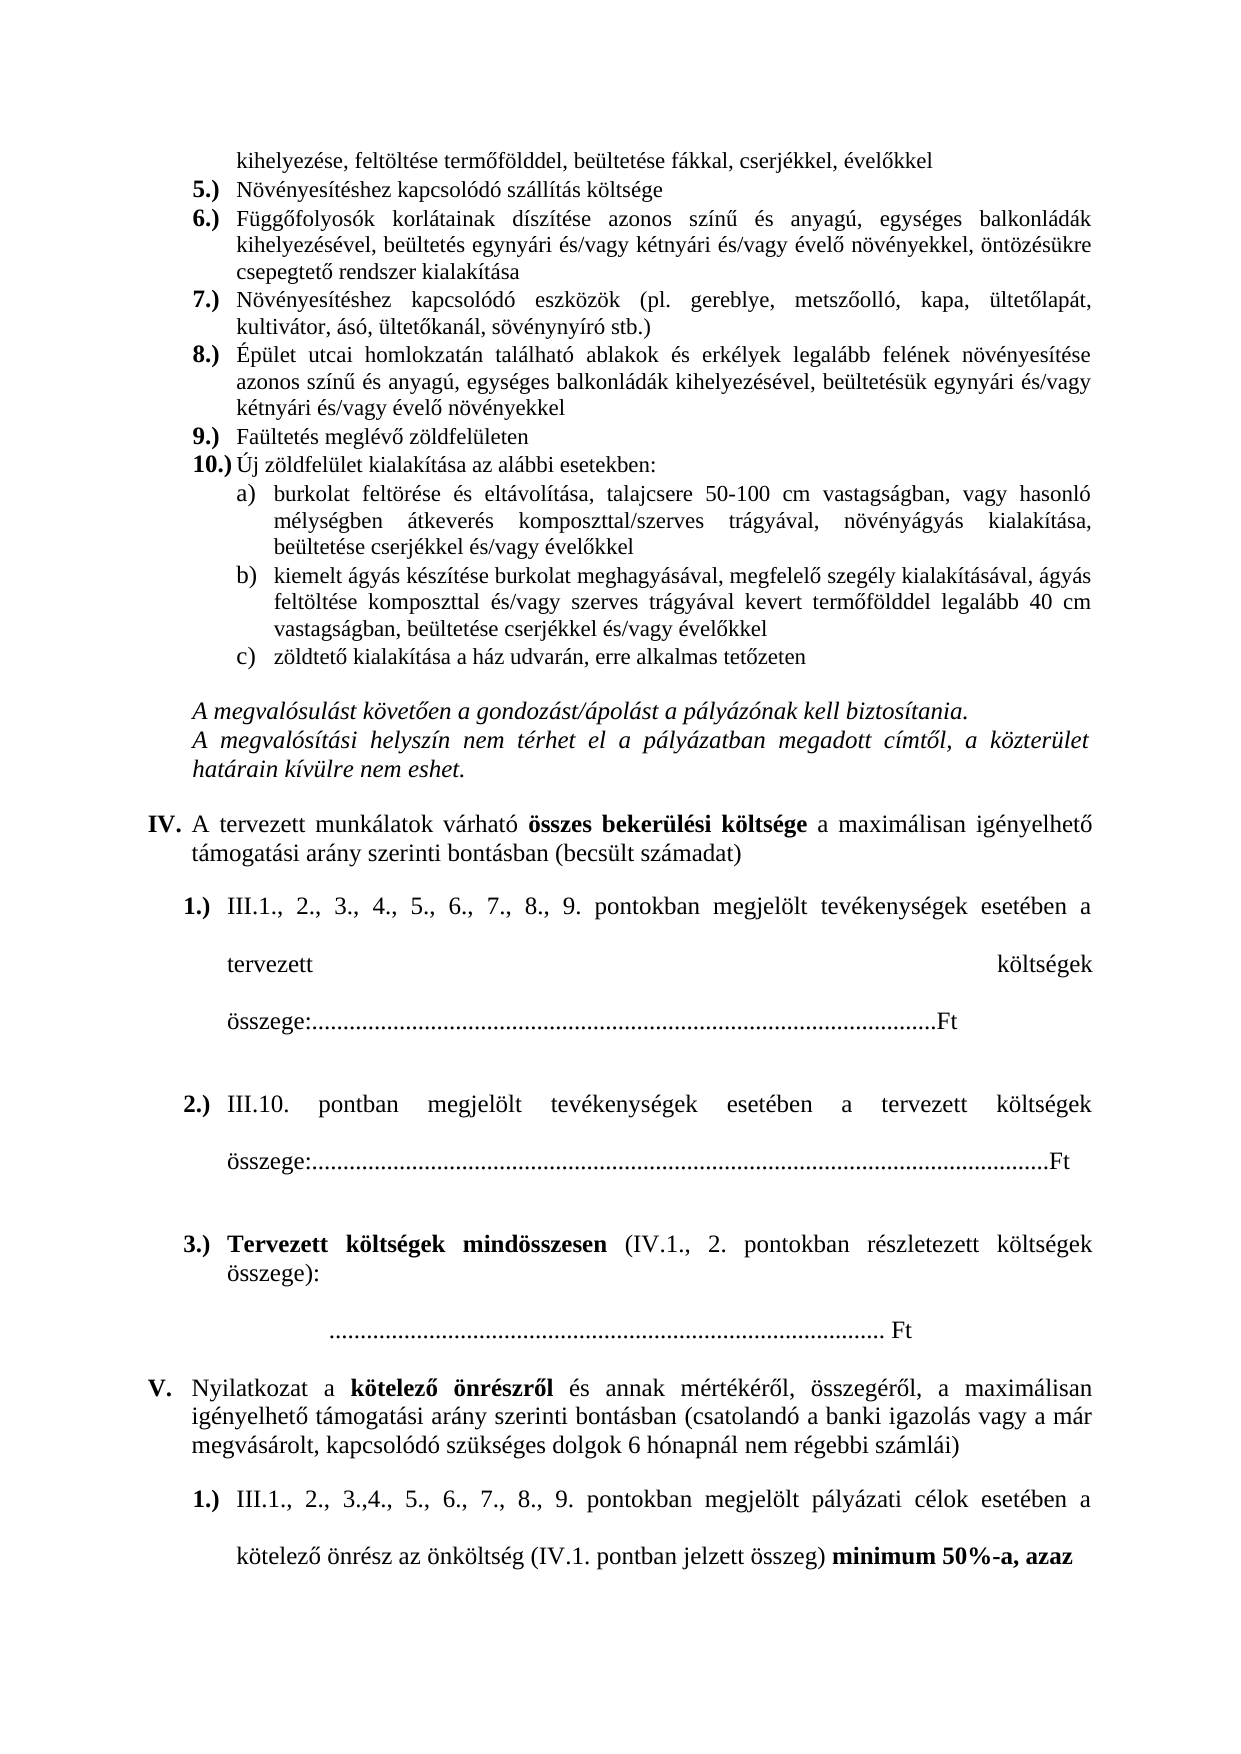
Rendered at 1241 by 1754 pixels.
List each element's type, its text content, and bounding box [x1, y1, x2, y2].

list III.1., 2., 3.,4., 5., 6., 7., 8., 9. pontokban megjelölt pályázati célok esetében a kötelező önrész az önköltség (IV.1. pontban jelzett összeg) minimum 50%-a, azaz [192, 1484, 1093, 1570]
text ......................................................................................... Ft [148, 1315, 1093, 1344]
list Növényesítéshez kapcsolódó eszközök (pl. gereblye, metszőolló, kapa, ültetőlapát, kultivátor, ásó, ültetőkanál, sövénynyíró stb.) [192, 284, 1093, 339]
list burkolat feltörése és eltávolítása, talajcsere 50-100 cm vastagságban, vagy hasonló mélységben átkeverés komposzttal/szerves trágyával, növényágyás kialakítása, beültetése cserjékkel és/vagy évelőkkel [236, 478, 1093, 560]
list Növényesítéshez kapcsolódó szállítás költsége [192, 174, 1093, 203]
list Épület utcai homlokzatán található ablakok és erkélyek legalább felének növényesítése azonos színű és anyagú, egységes balkonládák kihelyezésével, beültetésük egynyári és/vagy kétnyári és/vagy évelő növényekkel [192, 339, 1093, 421]
list III.1., 2., 3., 4., 5., 6., 7., 8., 9. pontokban megjelölt tevékenységek esetében a tervezett költségek összege:....................................................................................................Ft [183, 891, 1093, 1035]
list Faültetés meglévő zöldfelületen [192, 421, 1093, 449]
list III.10. pontban megjelölt tevékenységek esetében a tervezett költségek összege:......................................................................................................................Ft [183, 1089, 1093, 1175]
text A megvalósítási helyszín nem térhet el a pályázatban megadott címtől, a közterület határain kívülre nem eshet. [192, 725, 1093, 782]
list Függőfolyosók korlátainak díszítése azonos színű és anyagú, egységes balkonládák kihelyezésével, beültetés egynyári és/vagy kétnyári és/vagy évelő növényekkel, öntözésükre csepegtető rendszer kialakítása [192, 203, 1093, 284]
text A megvalósulást követően a gondozást/ápolást a pályázónak kell biztosítania. [192, 696, 1093, 725]
list Új zöldfelület kialakítása az alábbi esetekben: [192, 449, 1093, 478]
list zöldtető kialakítása a ház udvarán, erre alkalmas tetőzeten [236, 641, 1093, 670]
list Nyilatkozat a kötelező önrészről és annak mértékéről, összegéről, a maximálisan igényelhető támogatási arány szerinti bontásban (csatolandó a banki igazolás vagy a már megvásárolt, kapcsolódó szükséges dolgok 6 hónapnál nem régebbi számlái) [148, 1373, 1093, 1459]
list kiemelt ágyás készítése burkolat meghagyásával, megfelelő szegély kialakításával, ágyás feltöltése komposzttal és/vagy szerves trágyával kevert termőfölddel legalább 40 cm vastagságban, beültetése cserjékkel és/vagy évelőkkel [236, 560, 1093, 641]
list Tervezett költségek mindösszesen (IV.1., 2. pontokban részletezett költségek összege): [183, 1229, 1093, 1286]
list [192, 148, 1093, 174]
list A tervezett munkálatok várható összes bekerülési költsége a maximálisan igényelhető támogatási arány szerinti bontásban (becsült számadat) [148, 809, 1093, 866]
